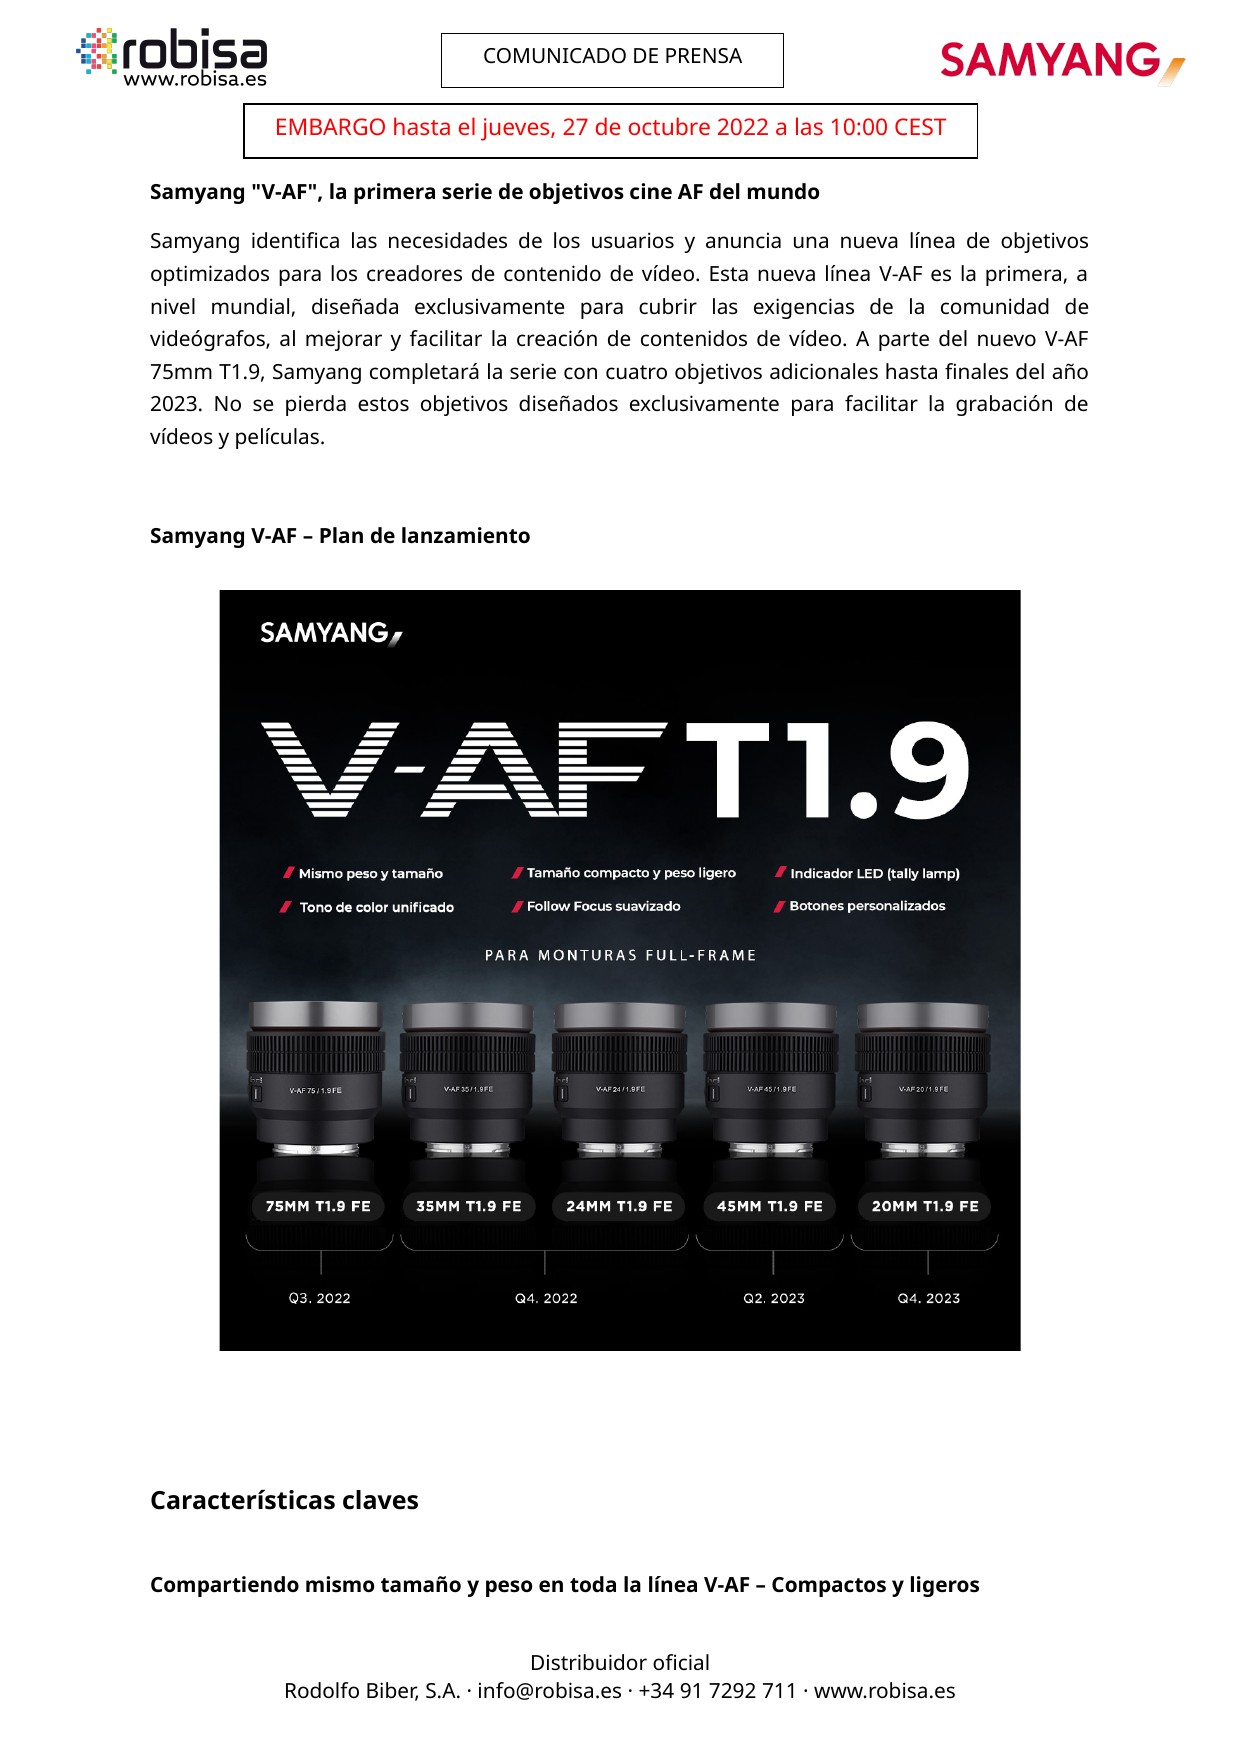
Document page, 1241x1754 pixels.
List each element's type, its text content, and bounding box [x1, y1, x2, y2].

text Características claves [150, 1483, 1090, 1549]
text Samyang "V-AF", la primera serie de objetivos cine AF del mundo [150, 177, 1090, 206]
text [150, 1570, 1090, 1599]
text Samyang identifica las necesidades de los usuarios y anuncia una nueva línea de objetivos optimizados para los creadores de contenido de vídeo. Esta nueva línea V-AF es la primera, a nivel mundial, diseñada exclusivamente para cubrir las exigencias de la comunidad de videógrafos, al mejorar y facilitar la creación de contenidos de vídeo. A parte del nuevo V-AF 75mm T1.9, Samyang completará la serie con cuatro objetivos adicionales hasta finales del año 2023. No se pierda estos objetivos diseñados exclusivamente para facilitar la grabación de vídeos y películas. [150, 227, 1090, 451]
text Samyang V-AF – Plan de lanzamiento [150, 521, 1090, 549]
picture [219, 590, 1021, 1351]
picture [74, 26, 271, 92]
picture [927, 33, 1193, 90]
